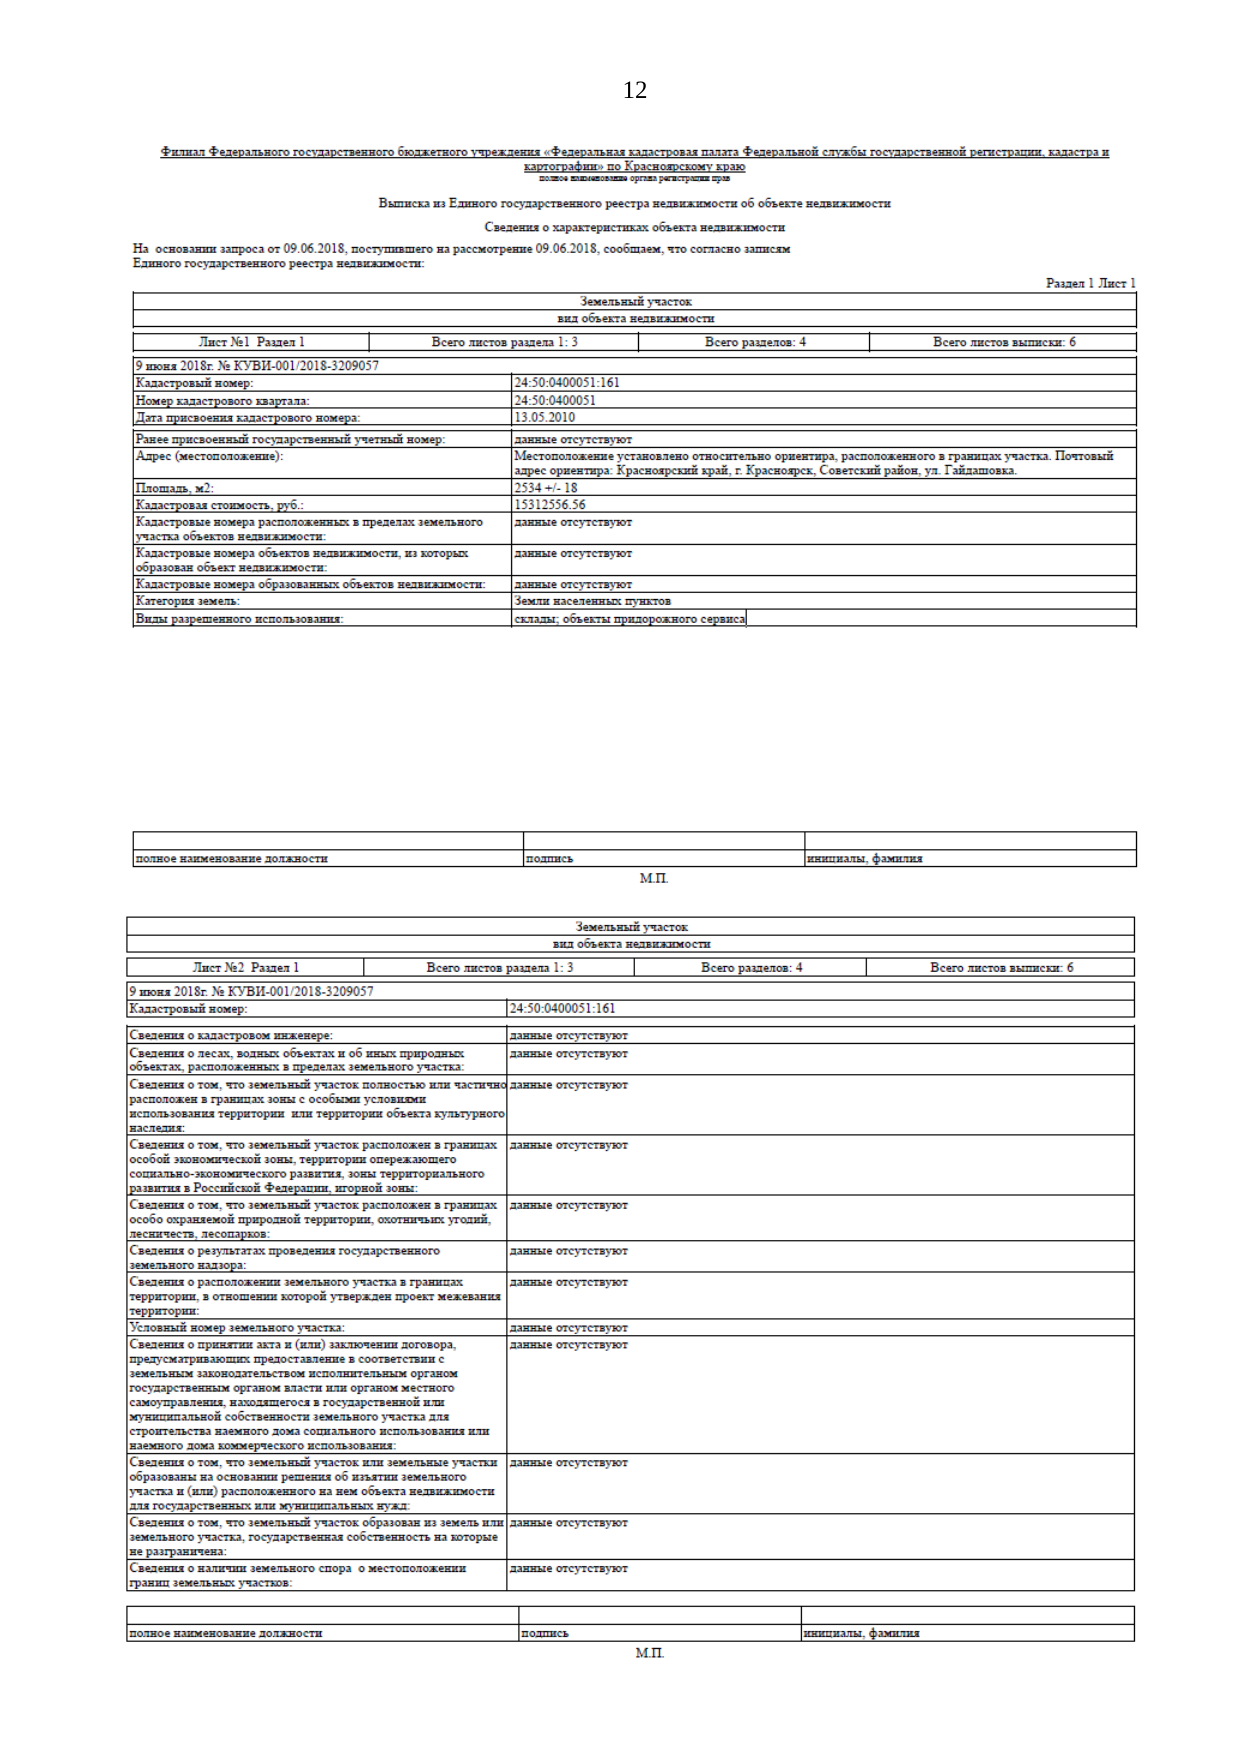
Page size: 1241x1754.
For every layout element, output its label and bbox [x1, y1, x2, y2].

picture [118, 132, 1152, 1672]
